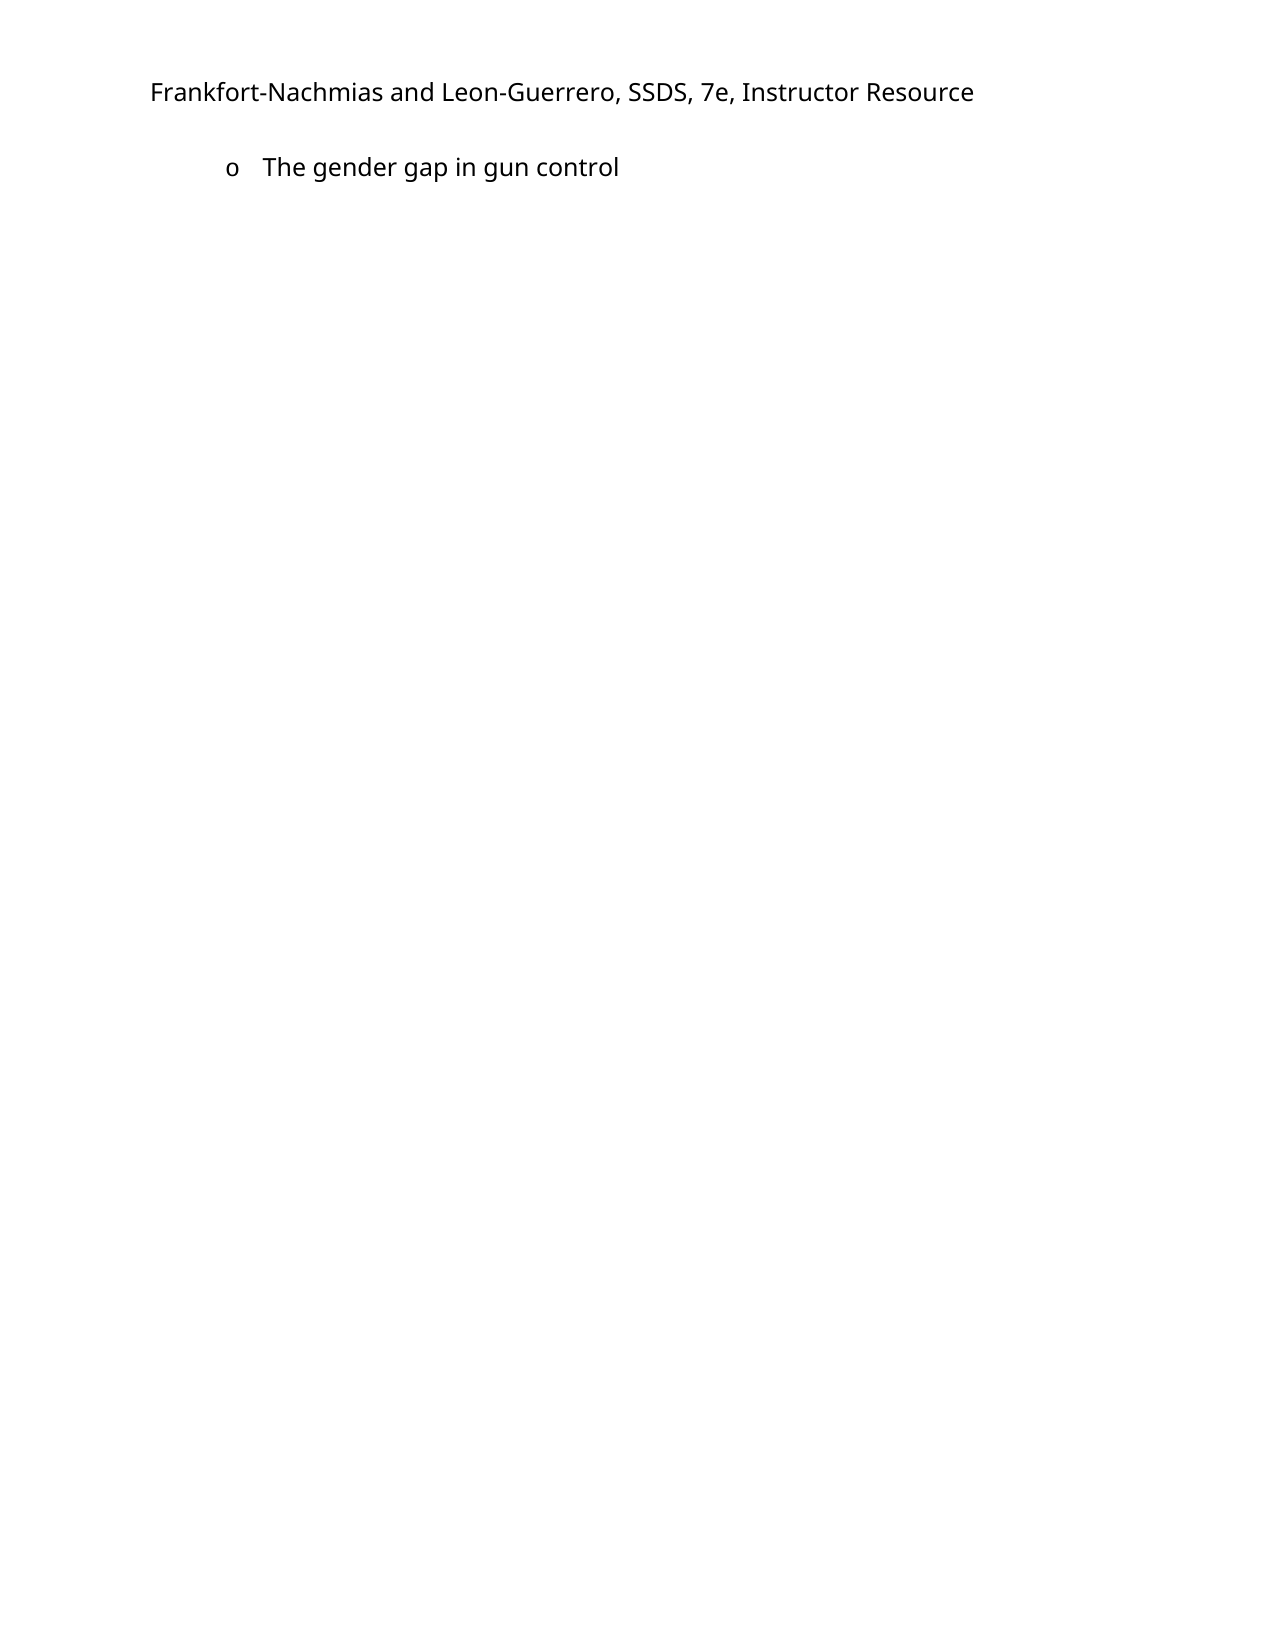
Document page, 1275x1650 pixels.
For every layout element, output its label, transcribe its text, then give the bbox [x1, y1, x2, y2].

list The gender gap in gun control [225, 150, 1125, 184]
